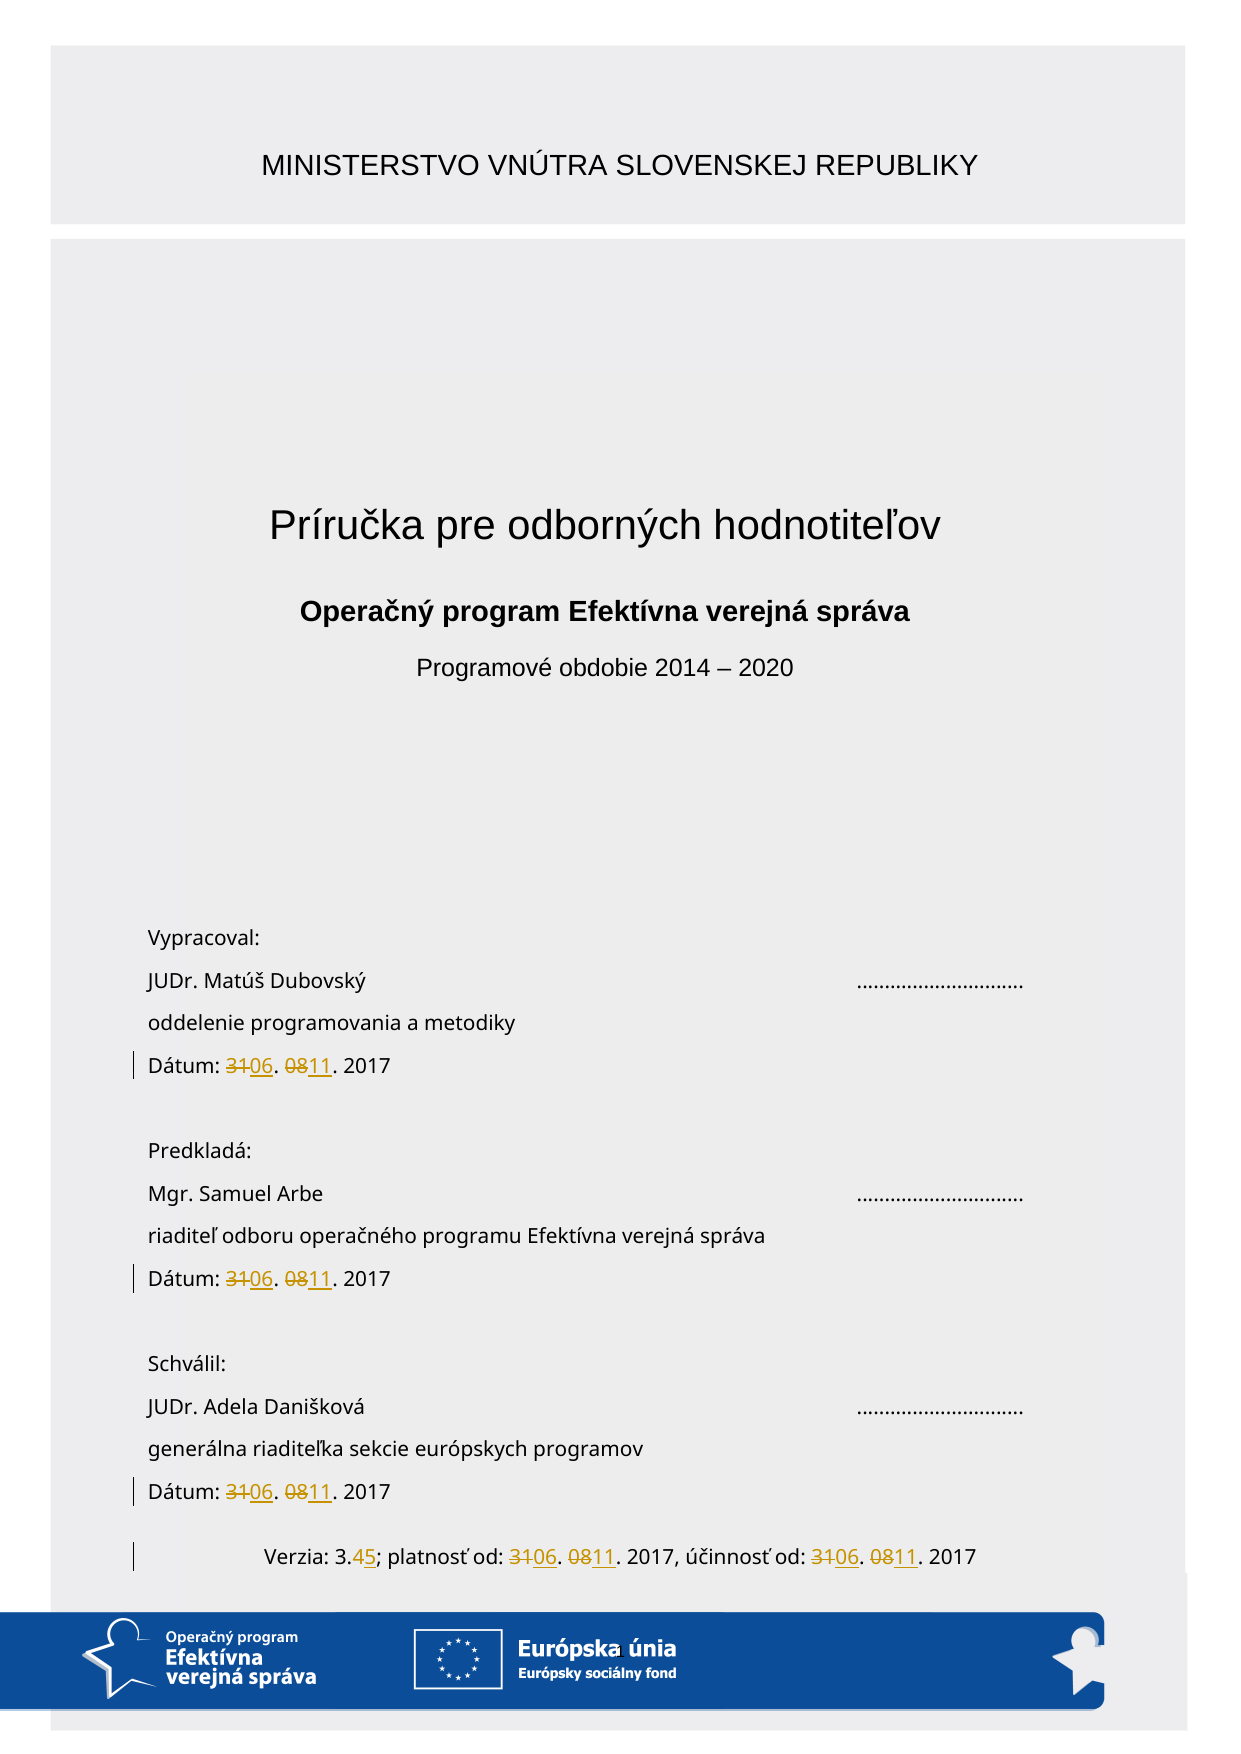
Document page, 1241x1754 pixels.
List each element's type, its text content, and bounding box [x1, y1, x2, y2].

text Príručka pre odborných hodnotiteľov [148, 500, 1062, 548]
text Predkladá: [148, 1136, 1092, 1165]
text generálna riaditeľka sekcie európskych programov [148, 1434, 1092, 1463]
text riaditeľ odboru operačného programu Efektívna verejná správa [148, 1221, 1092, 1250]
text JUDr. Matúš Dubovský .............................. [148, 966, 1092, 994]
text oddelenie programovania a metodiky [148, 1008, 1092, 1037]
text Mgr. Samuel Arbe .............................. [148, 1179, 1092, 1207]
text Vypracoval: [148, 923, 1092, 952]
text Dátum: . . 2017 [148, 1264, 1092, 1292]
text JUDr. Adela Danišková .............................. [148, 1392, 1092, 1420]
text Operačný program Efektívna verejná správa [148, 594, 1062, 627]
text Schválil: [148, 1349, 1092, 1378]
text MINISTERSTVO VNÚTRA SLOVENSKEJ REPUBLIKY [148, 148, 1092, 181]
text Dátum: . . 2017 [148, 1477, 1092, 1506]
text Programové obdobie 2014 – 2020 [148, 652, 1062, 681]
text Verzia: 3.; platnosť od: . . 2017, účinnosť od: . . 2017 [148, 1542, 1092, 1571]
picture [0, 16, 1240, 1754]
text Dátum: . . 2017 [148, 1051, 1092, 1079]
